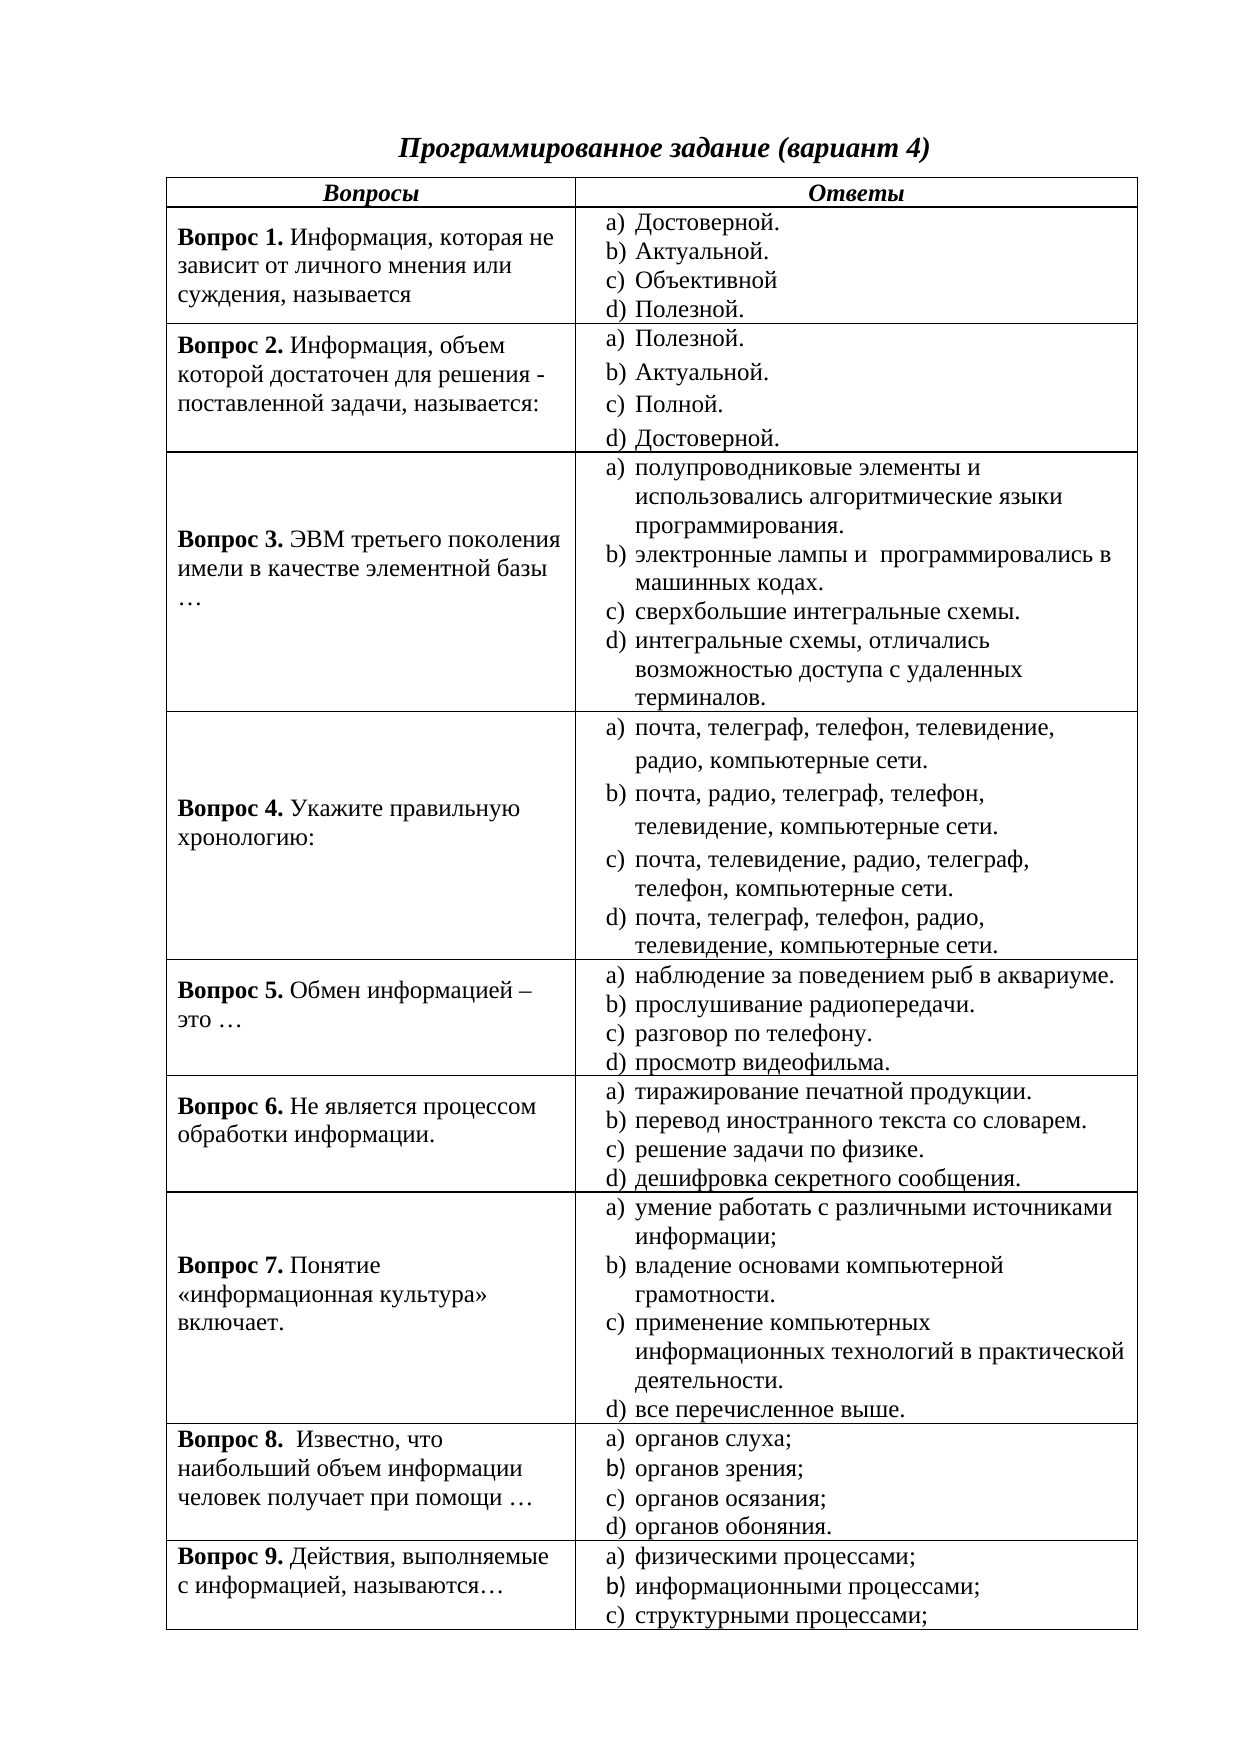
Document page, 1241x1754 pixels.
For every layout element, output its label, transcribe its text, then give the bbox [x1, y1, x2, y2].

table_cell Вопрос 5. Обмен информацией – это … [167, 960, 575, 1075]
table_cell умение работать с различными источниками информации; владение основами компьютерной грамотности. применение компьютерных информационных технологий в практической деятельности. все перечисленное выше. [576, 1193, 1137, 1422]
table_cell Вопрос 7. Понятие «информационная культура» включает. [167, 1193, 575, 1422]
table_cell Полезной. Актуальной. Полной. Достоверной. [576, 324, 1137, 451]
table_cell полупроводниковые элементы и использовались алгоритмические языки программирования. электронные лампы и программировались в машинных кодах. сверхбольшие интегральные схемы. интегральные схемы, отличались возможностью доступа с удаленных терминалов. [576, 453, 1137, 711]
table_cell органов слуха; органов зрения; органов осязания; органов обоняния. [576, 1424, 1137, 1540]
table_cell Вопрос 1. Информация, которая не зависит от личного мнения или суждения, называется [167, 208, 575, 322]
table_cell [167, 1541, 575, 1629]
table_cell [576, 1541, 1137, 1629]
table_header Вопросы [167, 178, 575, 206]
table_cell Вопрос 4. Укажите правильную хронологию: [167, 712, 575, 959]
table_cell Вопрос 3. ЭВМ третьего поколения имели в качестве элементной базы … [167, 453, 575, 711]
table_cell наблюдение за поведением рыб в аквариуме. прослушивание радиопередачи. разговор по телефону. просмотр видеофильма. [576, 960, 1137, 1075]
table_header Ответы [576, 178, 1137, 206]
text Программированное задание (вариант 4) [177, 131, 1152, 164]
table_cell почта, телеграф, телефон, телевидение, радио, компьютерные сети. почта, радио, телеграф, телефон, телевидение, компьютерные сети. почта, телевидение, радио, телеграф, телефон, компьютерные сети. почта, телеграф, телефон, радио, телевидение, компьютерные сети. [576, 712, 1137, 959]
table_cell тиражирование печатной продукции. перевод иностранного текста со словарем. решение задачи по физике. дешифровка секретного сообщения. [576, 1076, 1137, 1191]
table_cell Вопрос 2. Информация, объем которой достаточен для решения - поставленной задачи, называется: [167, 324, 575, 451]
table_cell Вопрос 6. Не является процессом обработки информации. [167, 1076, 575, 1191]
table_cell Достоверной. Актуальной. Объективной Полезной. [576, 208, 1137, 322]
table_cell Вопрос 8. Известно, что наибольший объем информации человек получает при помощи … [167, 1424, 575, 1540]
